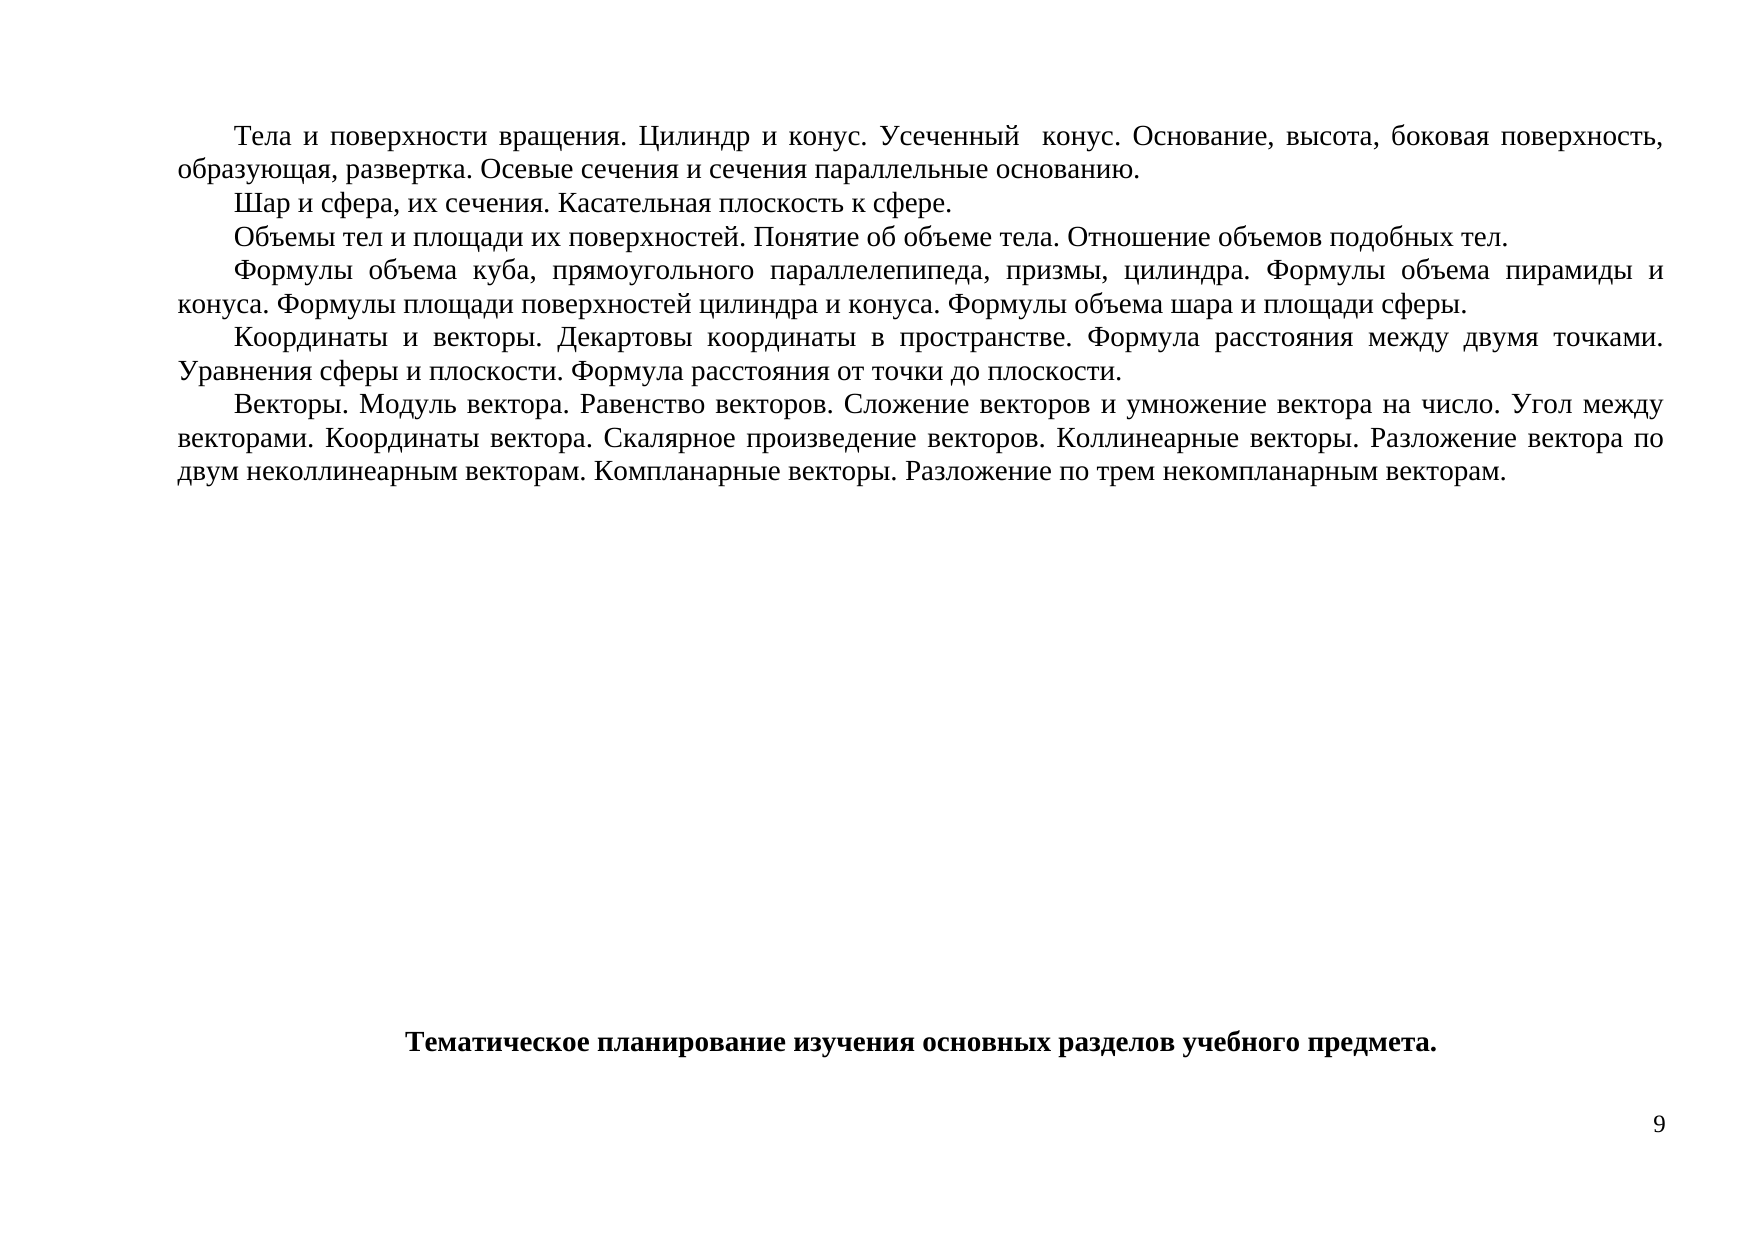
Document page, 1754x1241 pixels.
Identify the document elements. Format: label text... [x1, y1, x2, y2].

text Тематическое планирование изучения основных разделов учебного предмета. [177, 1024, 1665, 1057]
text Векторы. Модуль вектора. Равенство векторов. Сложение векторов и умножение вектора на число. Угол между векторами. Координаты вектора. Скалярное произведение векторов. Коллинеарные векторы. Разложение вектора по двум неколлинеарным векторам. Компланарные векторы. Разложение по трем некомпланарным векторам. [177, 386, 1665, 487]
text Тела и поверхности вращения. Цилиндр и конус. Усеченный конус. Основание, высота, боковая поверхность, образующая, развертка. Осевые сечения и сечения параллельные основанию. [177, 118, 1665, 185]
text Шар и сфера, их сечения. Касательная плоскость к сфере. [177, 185, 1665, 219]
text Координаты и векторы. Декартовы координаты в пространстве. Формула расстояния между двумя точками. Уравнения сферы и плоскости. Формула расстояния от точки до плоскости. [177, 319, 1665, 386]
text Формулы объема куба, прямоугольного параллелепипеда, призмы, цилиндра. Формулы объема пирамиды и конуса. Формулы площади поверхностей цилиндра и конуса. Формулы объема шара и площади сферы. [177, 252, 1665, 319]
text Объемы тел и площади их поверхностей. Понятие об объеме тела. Отношение объемов подобных тел. [177, 219, 1665, 252]
